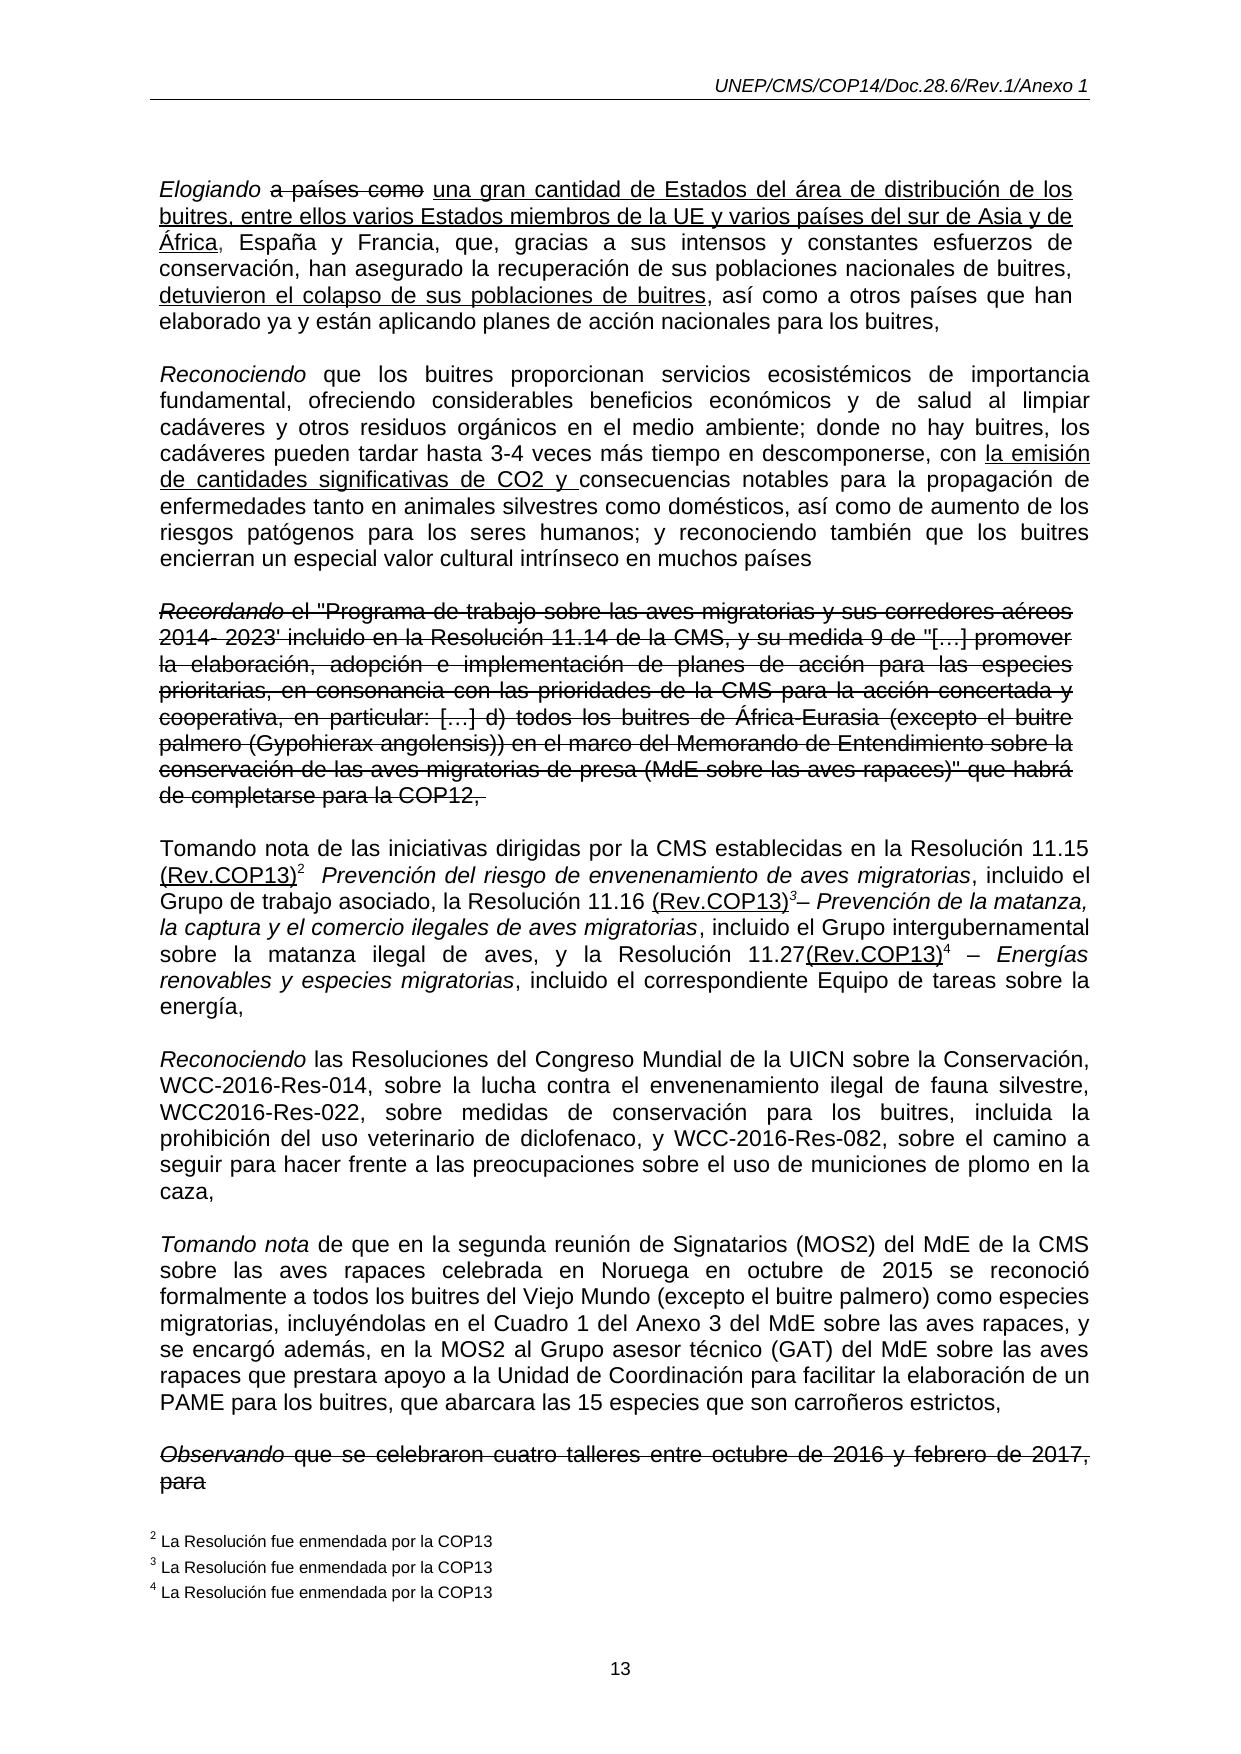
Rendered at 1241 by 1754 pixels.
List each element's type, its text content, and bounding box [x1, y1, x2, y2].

text Tomando nota de las iniciativas dirigidas por la CMS establecidas en la Resolución 11.15 (Rev.COP13) Prevención del riesgo de envenenamiento de aves migratorias, incluido el Grupo de trabajo asociado, la Resolución 11.16 (Rev.COP13)– Prevención de la matanza, la captura y el comercio ilegales de aves migratorias, incluido el Grupo intergubernamental sobre la matanza ilegal de aves, y la Resolución 11.27(Rev.COP13) – Energías renovables y especies migratorias, incluido el correspondiente Equipo de tareas sobre la energía, [159, 835, 1090, 1020]
text Reconociendo que los buitres proporcionan servicios ecosistémicos de importancia fundamental, ofreciendo considerables beneficios económicos y de salud al limpiar cadáveres y otros residuos orgánicos en el medio ambiente; donde no hay buitres, los cadáveres pueden tardar hasta 3-4 veces más tiempo en descomponerse, con la emisión de cantidades significativas de CO2 y consecuencias notables para la propagación de enfermedades tanto en animales silvestres como domésticos, así como de aumento de los riesgos patógenos para los seres humanos; y reconociendo también que los buitres encierran un especial valor cultural intrínseco en muchos países [159, 361, 1090, 572]
text Elogiando a países como una gran cantidad de Estados del área de distribución de los buitres, entre ellos varios Estados miembros de la UE y varios países del sur de Asia y de África, España y Francia, que, gracias a sus intensos y constantes esfuerzos de conservación, han asegurado la recuperación de sus poblaciones nacionales de buitres, detuvieron el colapso de sus poblaciones de buitres, así como a otros países que han elaborado ya y están aplicando planes de acción nacionales para los buitres, [159, 176, 1073, 225]
text Elogiando a países como una gran cantidad de Estados del área de distribución de los buitres, entre ellos varios Estados miembros de la UE y varios países del sur de Asia y de África, España y Francia, que, gracias a sus intensos y constantes esfuerzos de conservación, han asegurado la recuperación de sus poblaciones nacionales de buitres, detuvieron el colapso de sus poblaciones de buitres, así como a otros países que han elaborado ya y están aplicando planes de acción nacionales para los buitres, [159, 227, 1073, 334]
text Observando que se celebraron cuatro talleres entre octubre de 2016 y febrero de 2017, para [159, 1457, 1090, 1494]
text Reconociendo las Resoluciones del Congreso Mundial de la UICN sobre la Conservación, WCC-2016-Res-014, sobre la lucha contra el envenenamiento ilegal de fauna silvestre, WCC2016-Res-022, sobre medidas de conservación para los buitres, incluida la prohibición del uso veterinario de diclofenaco, y WCC-2016-Res-082, sobre el camino a seguir para hacer frente a las preocupaciones sobre el uso de municiones de plomo en la caza, [159, 1046, 1090, 1231]
text Tomando nota de que en la segunda reunión de Signatarios (MOS2) del MdE de la CMS sobre las aves rapaces celebrada en Noruega en octubre de 2015 se reconoció formalmente a todos los buitres del Viejo Mundo (excepto el buitre palmero) como especies migratorias, incluyéndolas en el Cuadro 1 del Anexo 3 del MdE sobre las aves rapaces, y se encargó además, en la MOS2 al Grupo asesor técnico (GAT) del MdE sobre las aves rapaces que prestara apoyo a la Unidad de Coordinación para facilitar la elaboración de un PAME para los buitres, que abarcara las 15 especies que son carroñeros estrictos, [159, 1231, 1090, 1415]
text Recordando el "Programa de trabajo sobre las aves migratorias y sus corredores aéreos 2014- 2023' incluido en la Resolución 11.14 de la CMS, y su medida 9 de "[…] promover la elaboración, adopción e implementación de planes de acción para las especies prioritarias, en consonancia con las prioridades de la CMS para la acción concertada y cooperativa, en particular: […] d) todos los buitres de África-Eurasia (excepto el buitre palmero (Gypohierax angolensis)) en el marco del Memorando de Entendimiento sobre la conservación de las aves migratorias de presa (MdE sobre las aves rapaces)" que habrá de completarse para la COP12, [159, 614, 1073, 665]
text Observando que se celebraron cuatro talleres entre octubre de 2016 y febrero de 2017, para [159, 1441, 1090, 1456]
